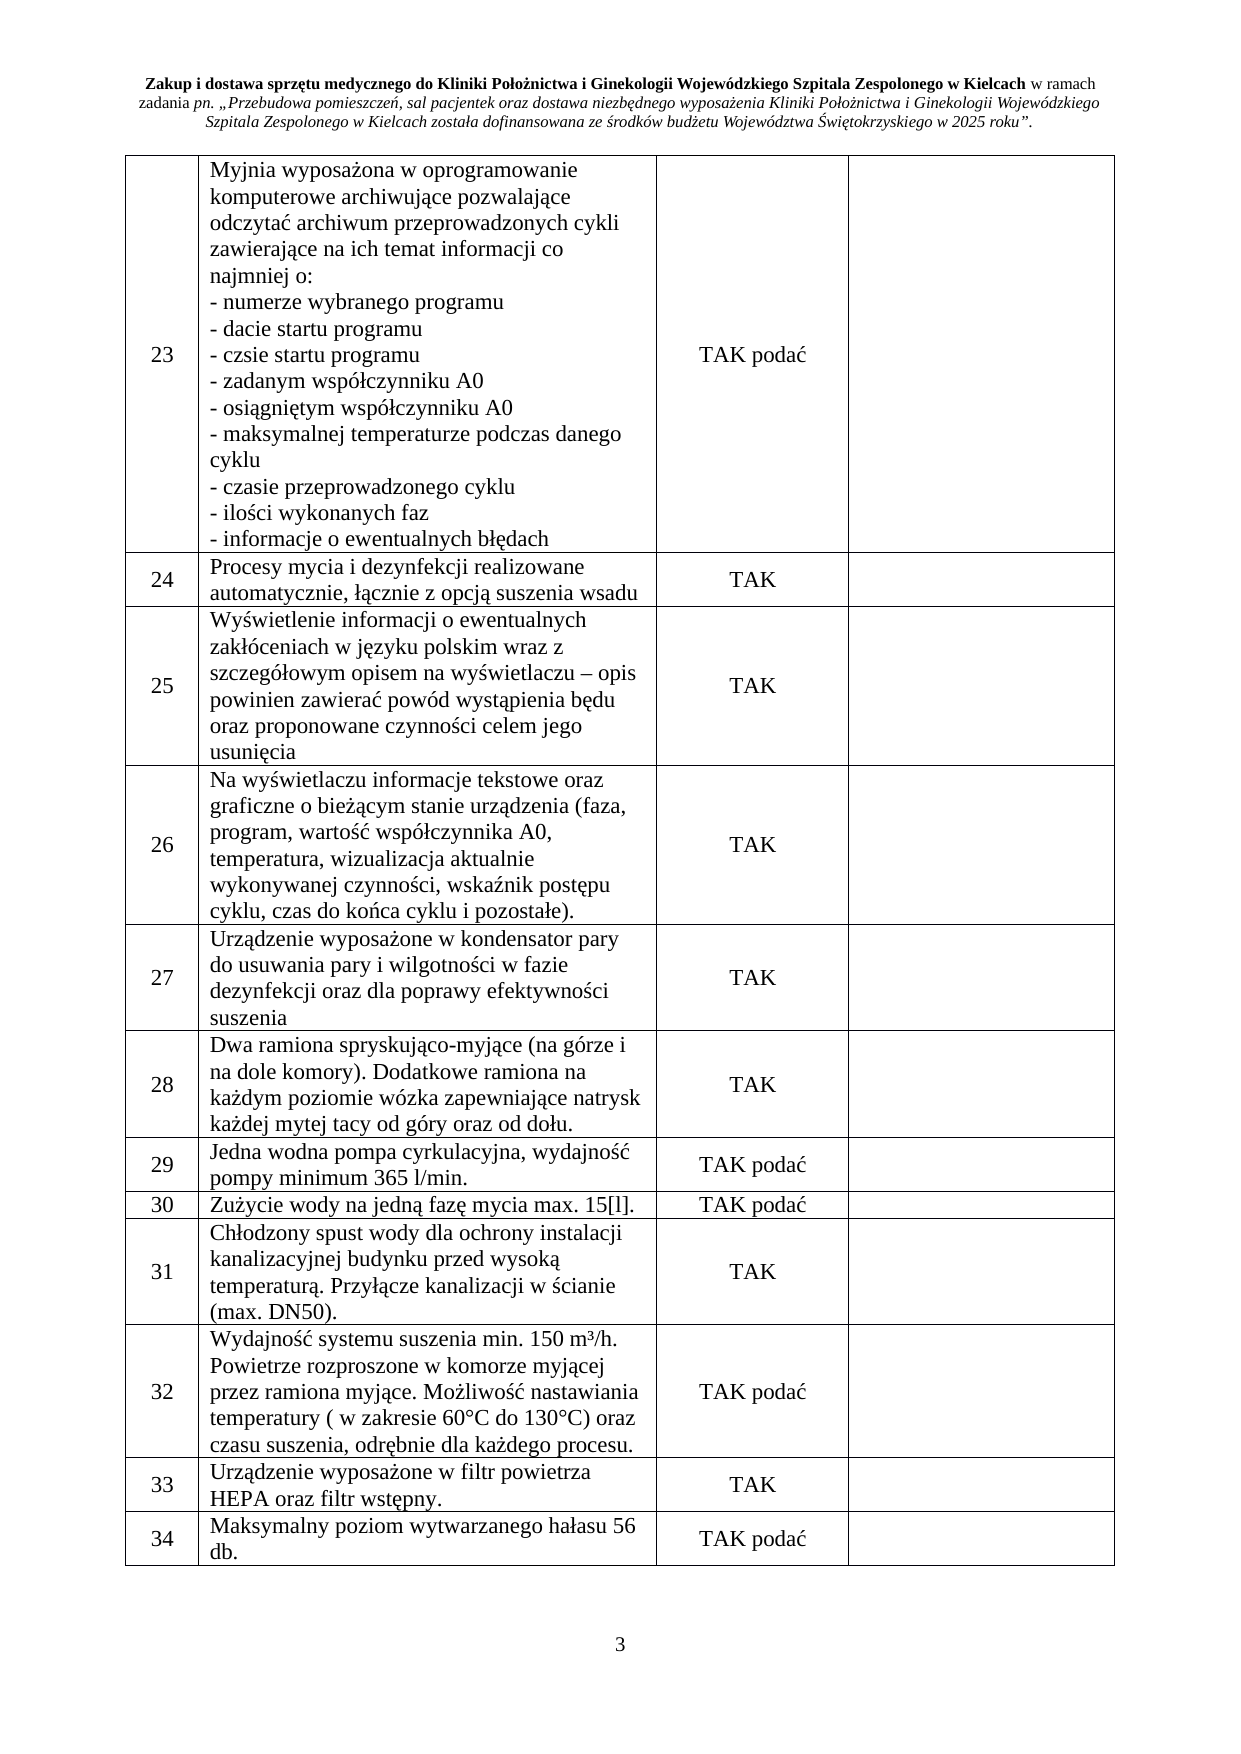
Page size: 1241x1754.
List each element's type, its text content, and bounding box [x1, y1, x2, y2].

table_cell TAK podać [657, 1512, 848, 1565]
table_cell Chłodzony spust wody dla ochrony instalacji kanalizacyjnej budynku przed wysoką temperaturą. Przyłącze kanalizacji w ścianie (max. DN50). [199, 1219, 656, 1324]
table_cell [849, 1512, 1114, 1565]
table_cell [849, 607, 1114, 765]
table_cell [849, 1192, 1114, 1218]
table_cell [849, 1458, 1114, 1511]
table_cell TAK [657, 1031, 848, 1137]
table_cell Zużycie wody na jedną fazę mycia max. 15[l]. [199, 1192, 656, 1218]
table_cell TAK podać [657, 1138, 848, 1191]
table_cell 25 [126, 607, 198, 765]
table_cell [849, 1031, 1114, 1137]
table_cell Dwa ramiona spryskująco-myjące (na górze i na dole komory). Dodatkowe ramiona na każdym poziomie wózka zapewniające natrysk każdej mytej tacy od góry oraz od dołu. [199, 1031, 656, 1137]
table_cell TAK [657, 925, 848, 1030]
table_cell TAK podać [657, 1325, 848, 1457]
table_cell Na wyświetlaczu informacje tekstowe oraz graficzne o bieżącym stanie urządzenia (faza, program, wartość współczynnika A0, temperatura, wizualizacja aktualnie wykonywanej czynności, wskaźnik postępu cyklu, czas do końca cyklu i pozostałe). [199, 766, 656, 924]
table_cell [849, 1219, 1114, 1324]
table_cell [849, 1138, 1114, 1191]
table_cell [849, 766, 1114, 924]
table_cell 32 [126, 1325, 198, 1457]
table_cell Procesy mycia i dezynfekcji realizowane automatycznie, łącznie z opcją suszenia wsadu [199, 553, 656, 606]
table_cell 29 [126, 1138, 198, 1191]
table_cell 28 [126, 1031, 198, 1137]
table_cell TAK [657, 766, 848, 924]
table_cell [849, 553, 1114, 606]
table_cell 31 [126, 1219, 198, 1324]
table_cell Wydajność systemu suszenia min. 150 m³/h. Powietrze rozproszone w komorze myjącej przez ramiona myjące. Możliwość nastawiania temperatury ( w zakresie 60°C do 130°C) oraz czasu suszenia, odrębnie dla każdego procesu. [199, 1325, 656, 1457]
table_cell TAK podać [657, 1192, 848, 1218]
table_cell 24 [126, 553, 198, 606]
table_cell Myjnia wyposażona w oprogramowanie komputerowe archiwujące pozwalające odczytać archiwum przeprowadzonych cykli zawierające na ich temat informacji co najmniej o: - numerze wybranego programu - dacie startu programu - czsie startu programu - zadanym współczynniku A0 - osiągniętym współczynniku A0 - maksymalnej temperaturze podczas danego cyklu - czasie przeprowadzonego cyklu - ilości wykonanych faz - informacje o ewentualnych błędach [199, 156, 656, 552]
table_cell Urządzenie wyposażone w filtr powietrza HEPA oraz filtr wstępny. [199, 1458, 656, 1511]
table_cell Wyświetlenie informacji o ewentualnych zakłóceniach w języku polskim wraz z szczegółowym opisem na wyświetlaczu – opis powinien zawierać powód wystąpienia będu oraz proponowane czynności celem jego usunięcia [199, 607, 656, 765]
table_cell 27 [126, 925, 198, 1030]
table_cell Maksymalny poziom wytwarzanego hałasu 56 db. [199, 1512, 656, 1565]
table_cell Urządzenie wyposażone w kondensator pary do usuwania pary i wilgotności w fazie dezynfekcji oraz dla poprawy efektywności suszenia [199, 925, 656, 1030]
table_cell 23 [126, 156, 198, 552]
table_cell TAK [657, 553, 848, 606]
table_cell [849, 925, 1114, 1030]
table_cell 26 [126, 766, 198, 924]
table_cell [849, 156, 1114, 552]
table_cell TAK podać [657, 156, 848, 552]
table_cell Jedna wodna pompa cyrkulacyjna, wydajność pompy minimum 365 l/min. [199, 1138, 656, 1191]
table_cell 34 [126, 1512, 198, 1565]
table_cell 30 [126, 1192, 198, 1218]
table_cell TAK [657, 1458, 848, 1511]
table_cell TAK [657, 1219, 848, 1324]
table_cell TAK [657, 607, 848, 765]
table_cell [849, 1325, 1114, 1457]
table_cell 33 [126, 1458, 198, 1511]
